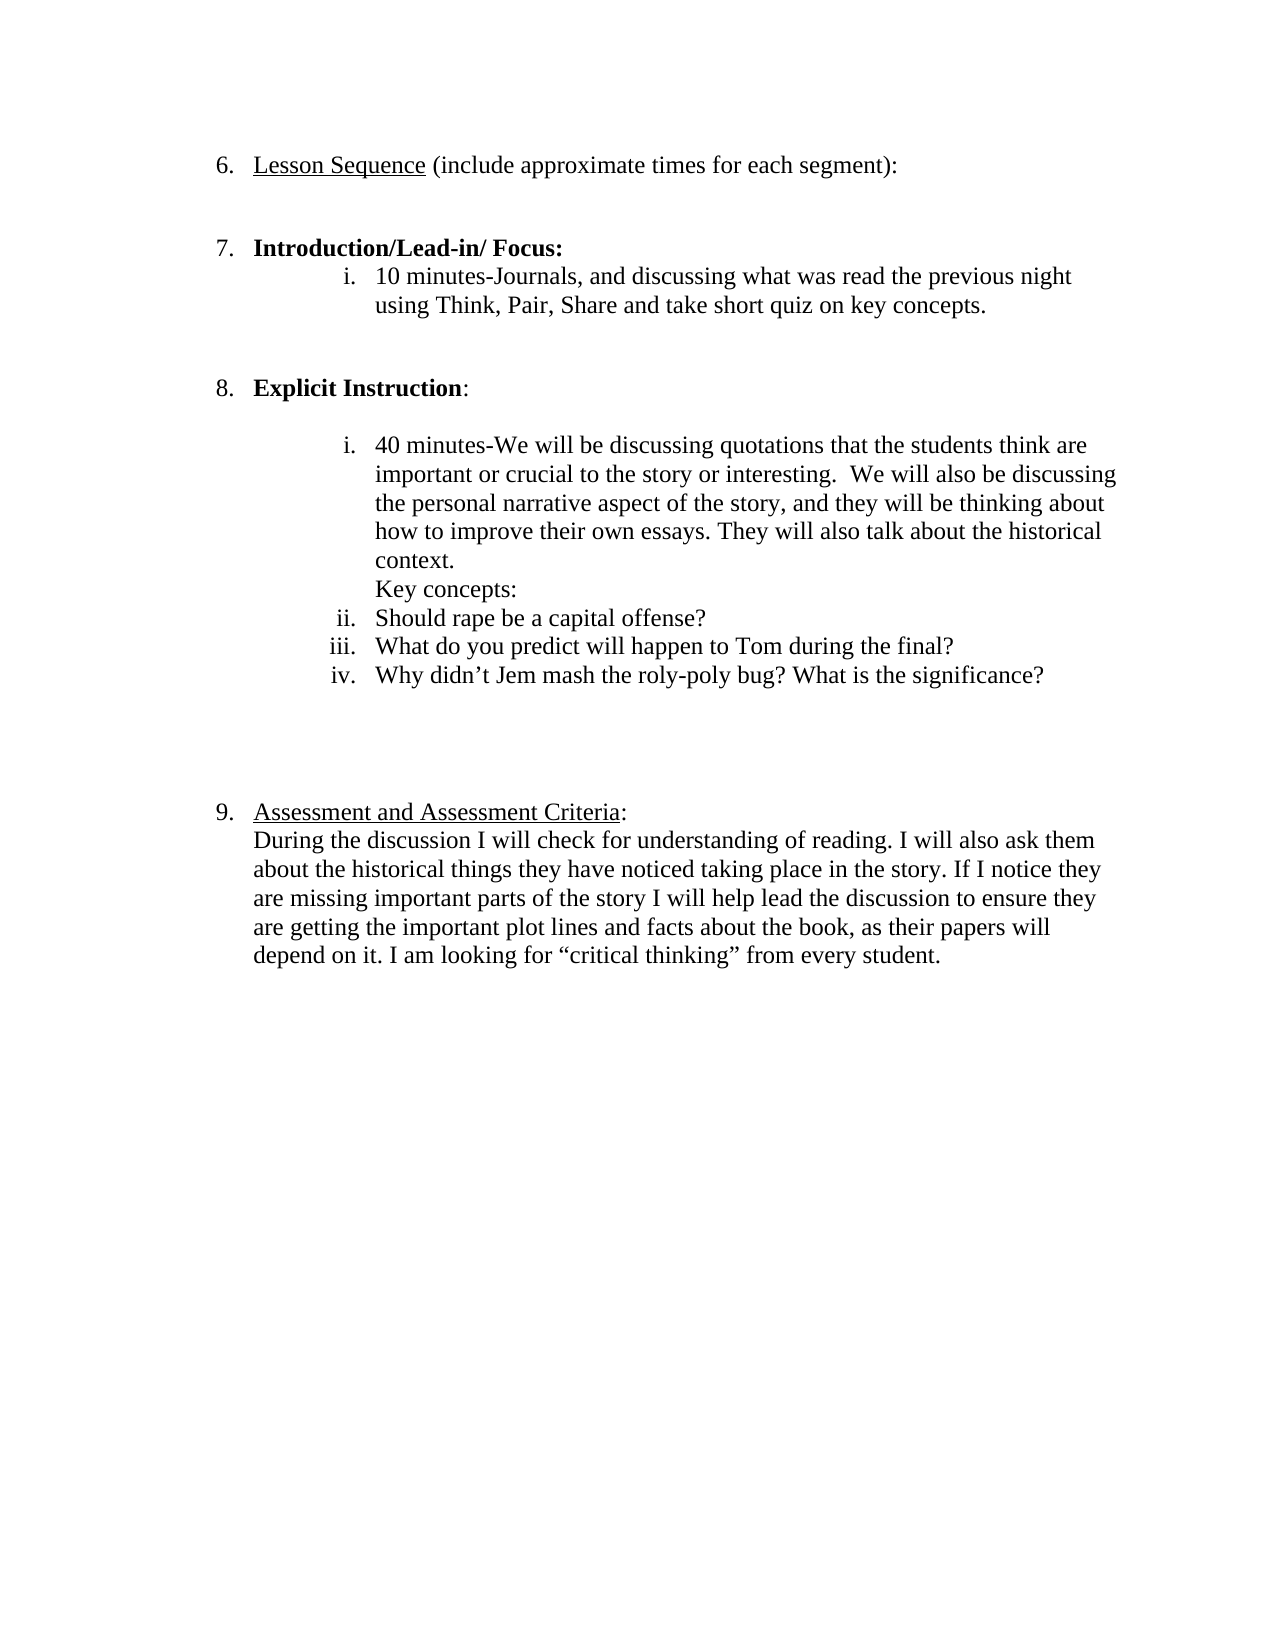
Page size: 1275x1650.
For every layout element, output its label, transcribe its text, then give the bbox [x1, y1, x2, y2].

list 10 minutes-Journals, and discussing what was read the previous night using Think, Pair, Share and take short quiz on key concepts. [356, 261, 1125, 319]
list Lesson Sequence (include approximate times for each segment): [216, 150, 1125, 179]
list Why didn’t Jem mash the roly-poly bug? What is the significance? [356, 660, 1125, 689]
list Assessment and Assessment Criteria: [216, 797, 1125, 825]
list During the discussion I will check for understanding of reading. I will also ask them about the historical things they have noticed taking place in the story. If I notice they are missing important parts of the story I will help lead the discussion to ensure they are getting the important plot lines and facts about the book, as their papers will depend on it. I am looking for “critical thinking” from every student. [253, 825, 1125, 969]
list Should rape be a capital offense? [356, 603, 1125, 631]
list Key concepts: [375, 574, 1125, 603]
list Introduction/Lead-in/ Focus: [216, 233, 1125, 261]
list What do you predict will happen to Tom during the final? [356, 631, 1125, 660]
list Explicit Instruction: [216, 373, 1125, 401]
list 40 minutes-We will be discussing quotations that the students think are important or crucial to the story or interesting. We will also be discussing the personal narrative aspect of the story, and they will be thinking about how to improve their own essays. They will also talk about the historical context. [356, 430, 1125, 574]
